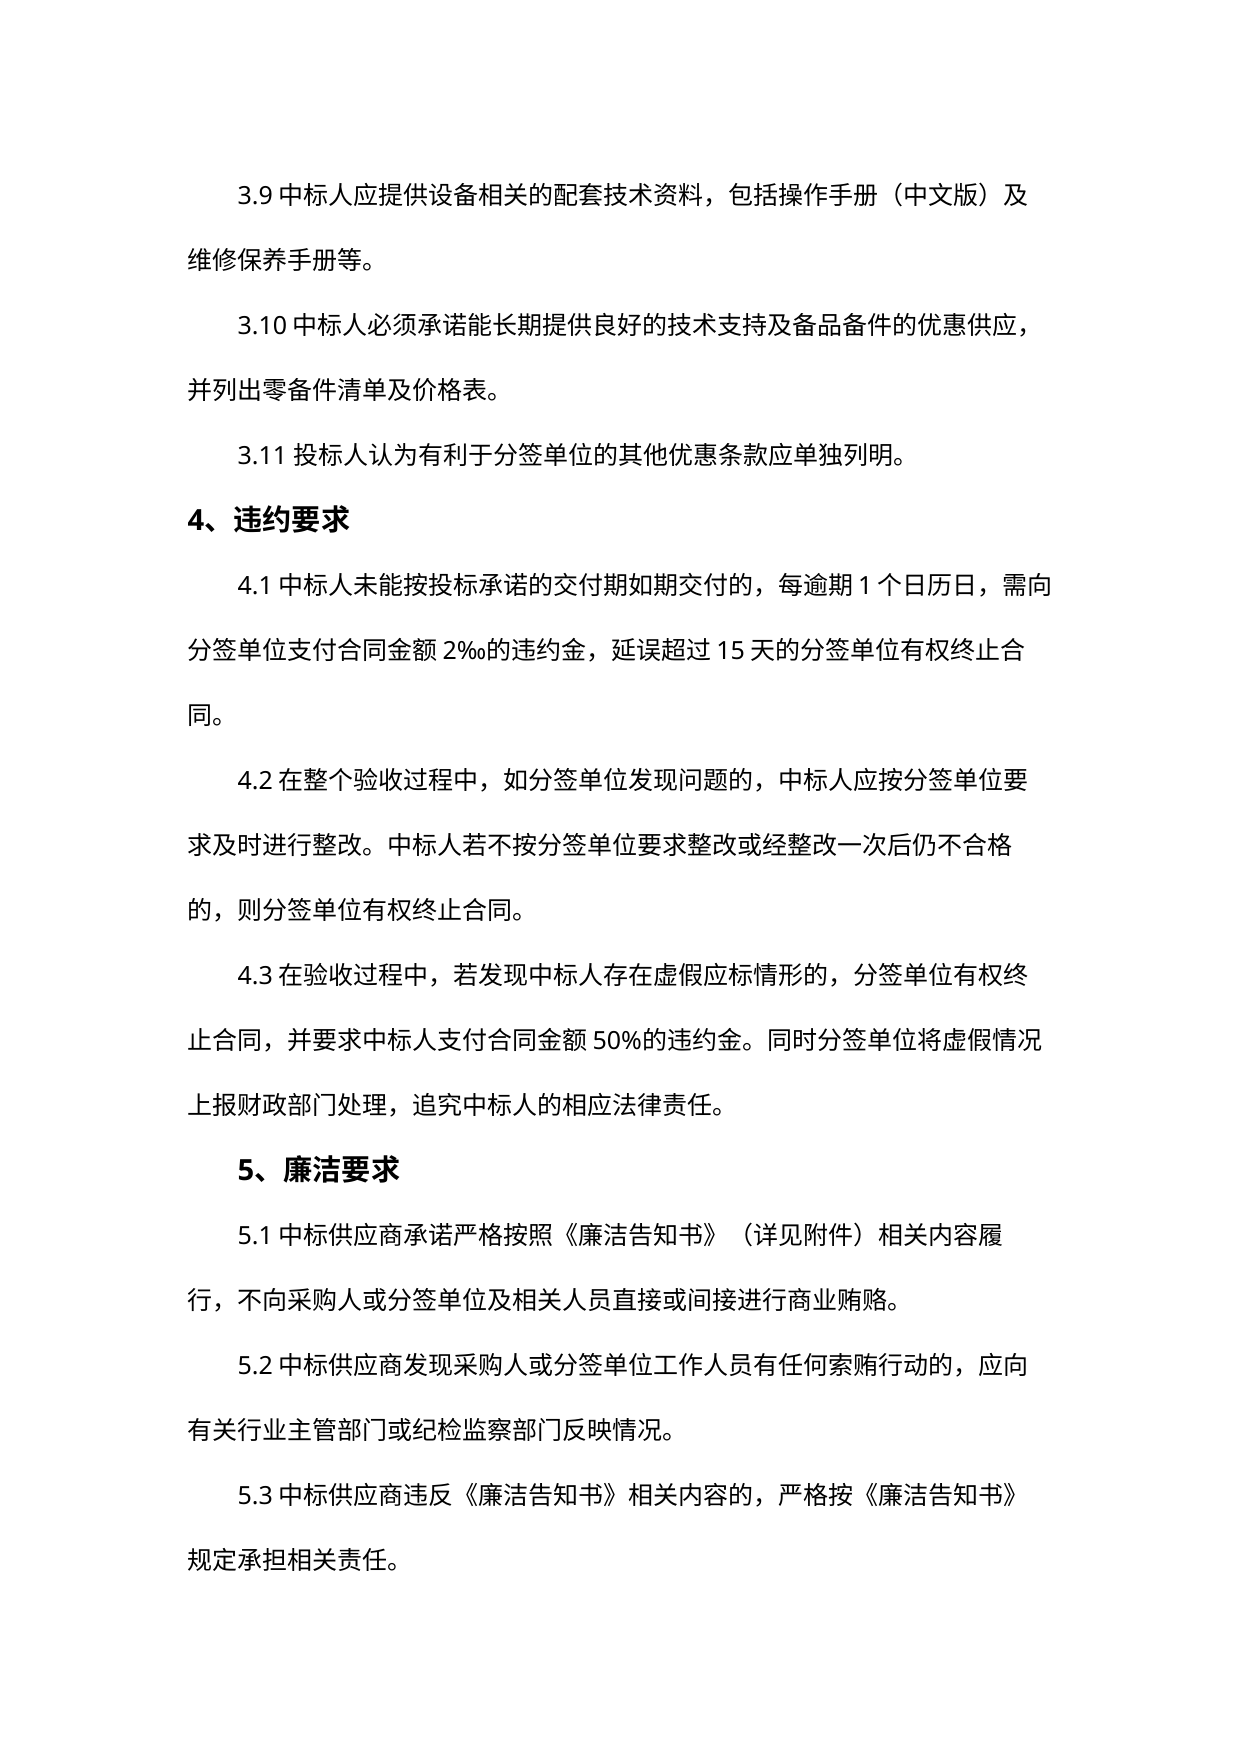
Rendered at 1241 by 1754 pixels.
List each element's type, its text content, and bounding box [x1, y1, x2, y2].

text 5.2中标供应商发现采购人或分签单位工作人员有任何索贿行动的，应向有关行业主管部门或纪检监察部门反映情况。 [187, 1332, 1053, 1462]
text 4、违约要求 [187, 487, 1053, 552]
text 4.2在整个验收过程中，如分签单位发现问题的，中标人应按分签单位要求及时进行整改。中标人若不按分签单位要求整改或经整改一次后仍不合格的，则分签单位有权终止合同。 [187, 747, 1053, 942]
text 4.1中标人未能按投标承诺的交付期如期交付的，每逾期1个日历日，需向分签单位支付合同金额2‰的违约金，延误超过15天的分签单位有权终止合同。 [187, 552, 1053, 747]
text 5.1中标供应商承诺严格按照《廉洁告知书》（详见附件）相关内容履行，不向采购人或分签单位及相关人员直接或间接进行商业贿赂。 [187, 1202, 1053, 1332]
text 3.10中标人必须承诺能长期提供良好的技术支持及备品备件的优惠供应，并列出零备件清单及价格表。 [187, 292, 1053, 422]
text 5、廉洁要求 [187, 1137, 1053, 1202]
text 5.3中标供应商违反《廉洁告知书》相关内容的，严格按《廉洁告知书》规定承担相关责任。 [187, 1462, 1053, 1592]
text 3.9中标人应提供设备相关的配套技术资料，包括操作手册（中文版）及维修保养手册等。 [187, 162, 1053, 292]
text 4.3在验收过程中，若发现中标人存在虚假应标情形的，分签单位有权终止合同，并要求中标人支付合同金额50%的违约金。同时分签单位将虚假情况上报财政部门处理，追究中标人的相应法律责任。 [187, 942, 1053, 1137]
text 3.11 投标人认为有利于分签单位的其他优惠条款应单独列明。 [187, 422, 1053, 487]
